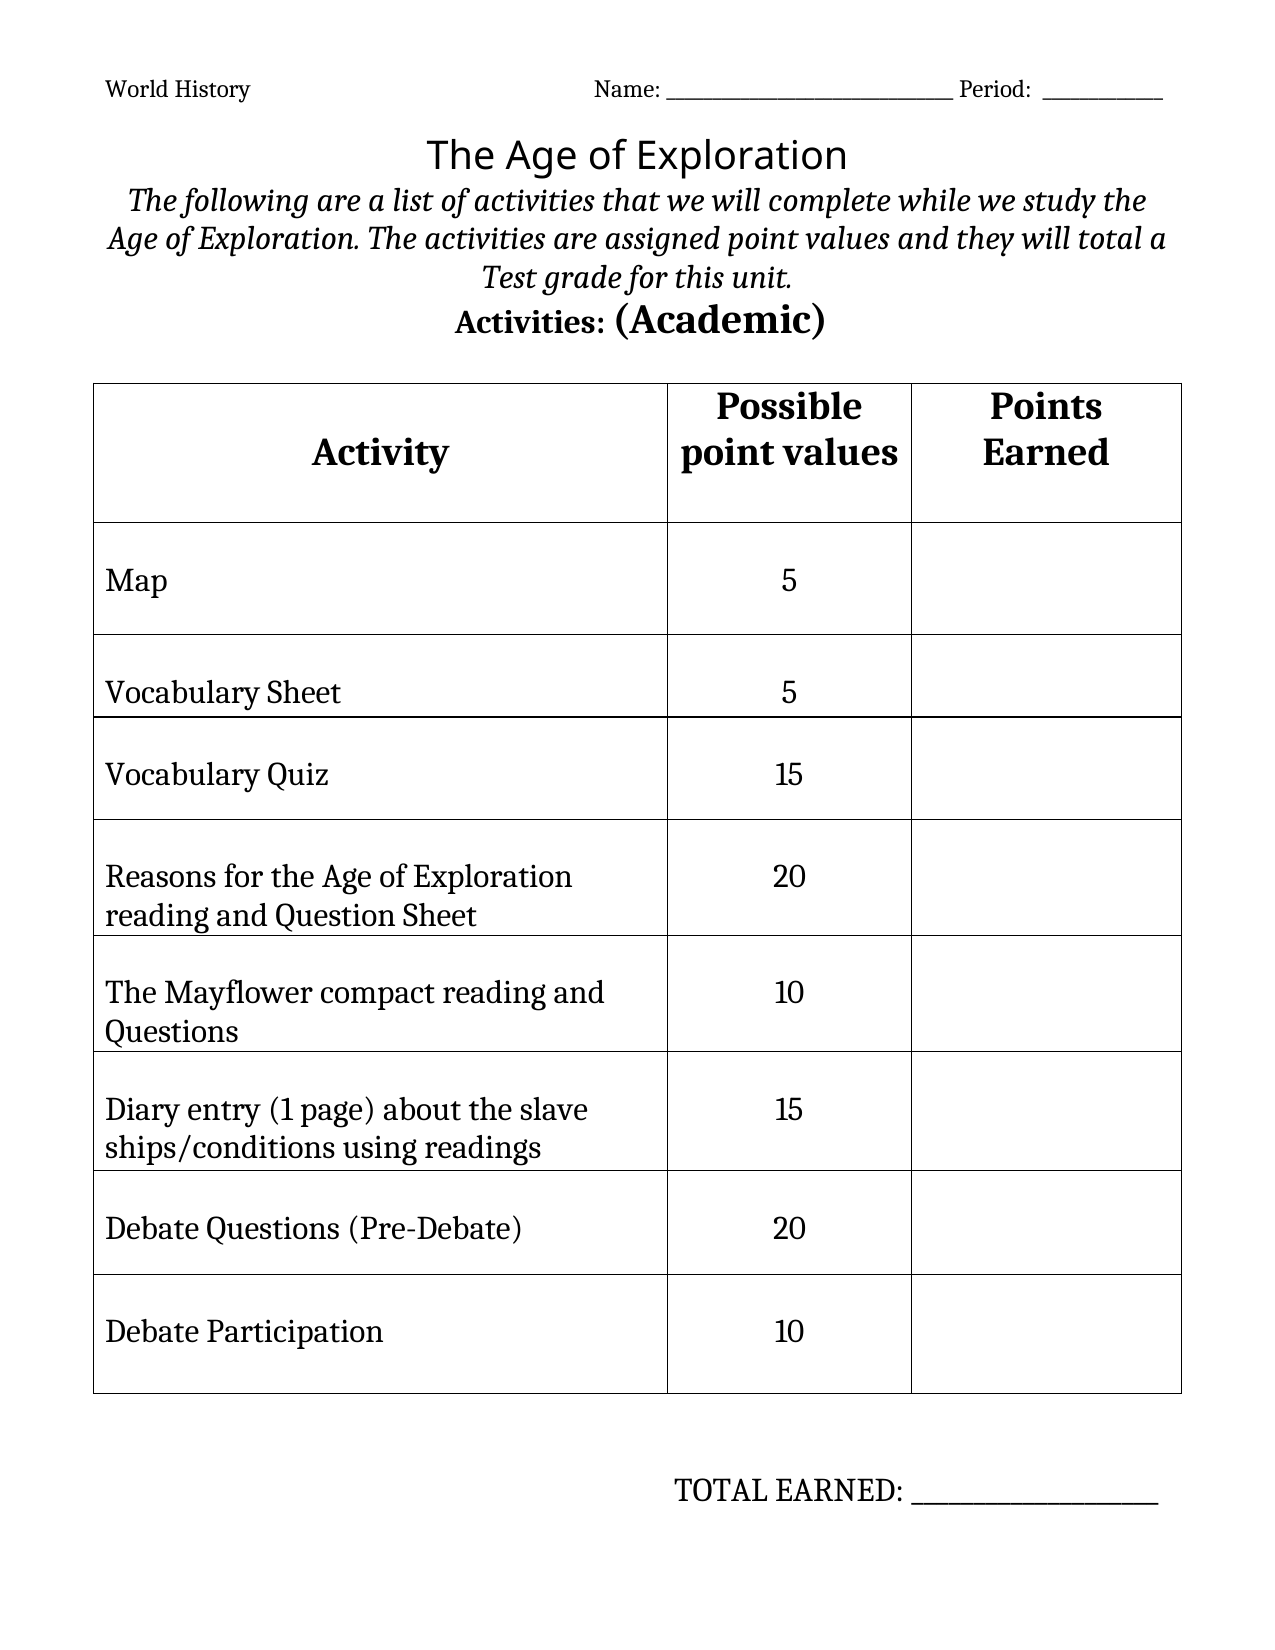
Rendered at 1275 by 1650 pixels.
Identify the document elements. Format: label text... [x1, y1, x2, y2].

table_cell 20 [668, 1171, 911, 1273]
table_header Activity [94, 384, 667, 522]
table_cell Map [94, 523, 667, 634]
table_cell [912, 1171, 1181, 1273]
table_cell 20 [668, 820, 911, 934]
table_cell 10 [668, 936, 911, 1051]
text TOTAL EARNED: ____________________ [105, 1471, 1170, 1509]
table_cell Debate Questions (Pre-Debate) [94, 1171, 667, 1273]
table_cell Vocabulary Quiz [94, 718, 667, 818]
table_cell [912, 936, 1181, 1051]
table_cell 10 [668, 1275, 911, 1393]
table_cell [912, 718, 1181, 818]
table_cell [912, 635, 1181, 716]
table_cell Debate Participation [94, 1275, 667, 1393]
table_header Possible point values [668, 384, 911, 522]
table_cell Vocabulary Sheet [94, 635, 667, 716]
table_cell Diary entry (1 page) about the slave ships/conditions using readings [94, 1052, 667, 1170]
table_header Points Earned [912, 384, 1181, 522]
table_cell 5 [668, 523, 911, 634]
text The Age of Exploration [105, 127, 1170, 181]
text The following are a list of activities that we will complete while we study the Age of Exploration. The activities are assigned point values and they will total a Test grade for this unit. [105, 181, 1170, 296]
table_cell 15 [668, 1052, 911, 1170]
table_cell [912, 820, 1181, 934]
table_cell [912, 1052, 1181, 1170]
table_cell 5 [668, 635, 911, 716]
table_cell [912, 1275, 1181, 1393]
table_cell The Mayflower compact reading and Questions [94, 936, 667, 1051]
text Activities: (Academic) [105, 296, 1170, 344]
table_cell 15 [668, 718, 911, 818]
table_cell Reasons for the Age of Exploration reading and Question Sheet [94, 820, 667, 934]
table_cell [912, 523, 1181, 634]
